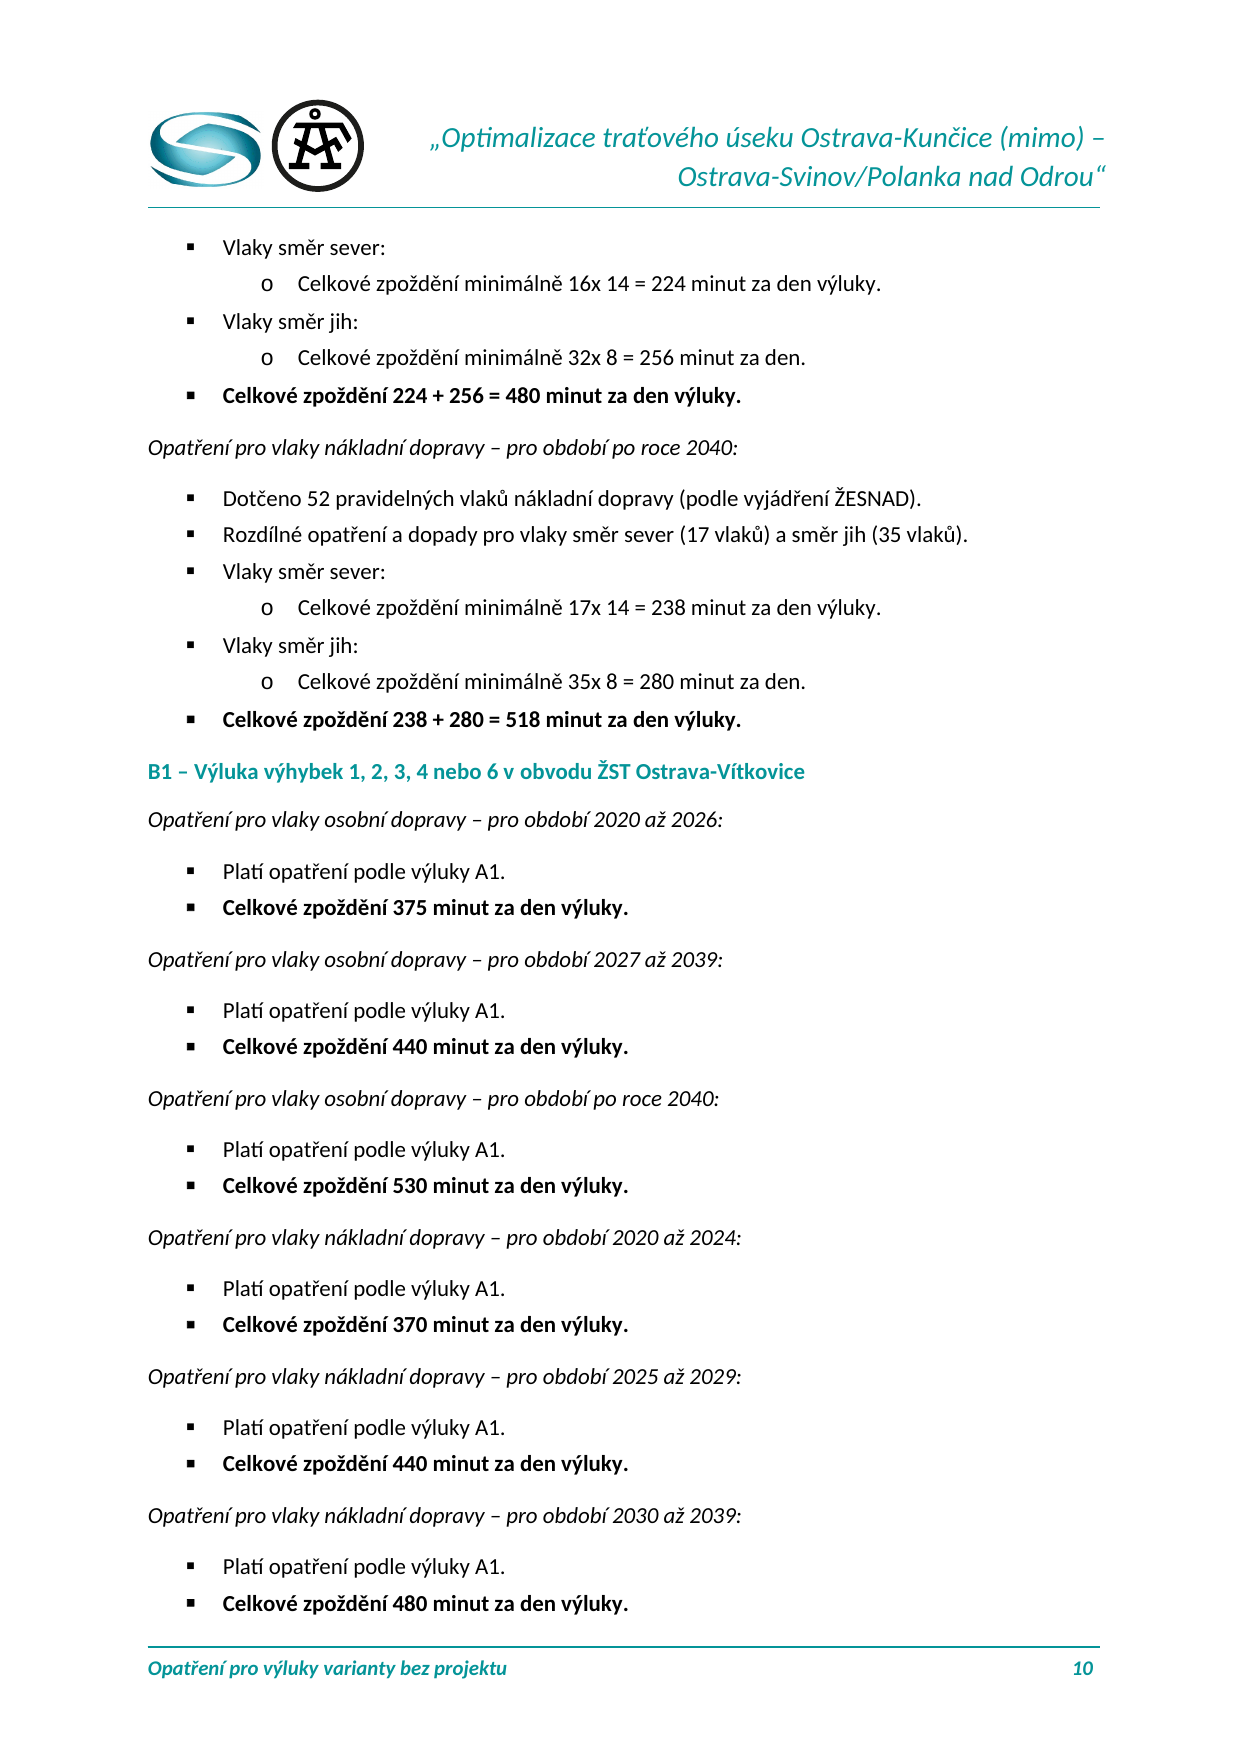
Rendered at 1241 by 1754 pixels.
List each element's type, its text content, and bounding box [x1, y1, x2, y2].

list Platí opatření podle výluky A1. [185, 1274, 1100, 1302]
text Opatření pro vlaky osobní dopravy – pro období po roce 2040: [148, 1084, 1100, 1112]
list Vlaky směr jih: [185, 631, 1100, 659]
list Celkové zpoždění 238 + 280 = 518 minut za den výluky. [185, 705, 1100, 733]
picture [147, 111, 264, 189]
list Platí opatření podle výluky A1. [185, 857, 1100, 885]
list Platí opatření podle výluky A1. [185, 1413, 1100, 1441]
list Vlaky směr sever: [185, 557, 1100, 585]
list Celkové zpoždění 375 minut za den výluky. [185, 893, 1100, 921]
text Opatření pro vlaky nákladní dopravy – pro období 2025 až 2029: [148, 1362, 1100, 1390]
list Celkové zpoždění minimálně 16x 14 = 224 minut za den výluky. [260, 269, 1100, 298]
list Celkové zpoždění 530 minut za den výluky. [185, 1171, 1100, 1199]
list Celkové zpoždění 480 minut za den výluky. [185, 1589, 1100, 1617]
list Dotčeno 52 pravidelných vlaků nákladní dopravy (podle vyjádření ŽESNAD). [185, 484, 1100, 512]
list Celkové zpoždění 224 + 256 = 480 minut za den výluky. [185, 381, 1100, 409]
list Celkové zpoždění minimálně 32x 8 = 256 minut za den. [260, 343, 1100, 373]
text Opatření pro vlaky nákladní dopravy – pro období 2030 až 2039: [148, 1501, 1100, 1529]
list Celkové zpoždění 370 minut za den výluky. [185, 1311, 1100, 1338]
list Vlaky směr sever: [185, 233, 1100, 261]
text Opatření pro vlaky nákladní dopravy – pro období po roce 2040: [148, 433, 1100, 461]
list Celkové zpoždění 440 minut za den výluky. [185, 1449, 1100, 1478]
list Celkové zpoždění minimálně 17x 14 = 238 minut za den výluky. [260, 593, 1100, 622]
text Opatření pro vlaky nákladní dopravy – pro období 2020 až 2024: [148, 1223, 1100, 1251]
list Platí opatření podle výluky A1. [185, 1552, 1100, 1580]
list Celkové zpoždění minimálně 35x 8 = 280 minut za den. [260, 667, 1100, 697]
list Platí opatření podle výluky A1. [185, 1135, 1100, 1163]
list Rozdílné opatření a dopady pro vlaky směr sever (17 vlaků) a směr jih (35 vlaků). [185, 521, 1100, 548]
list Celkové zpoždění 440 minut za den výluky. [185, 1032, 1100, 1060]
list Platí opatření podle výluky A1. [185, 996, 1100, 1024]
list Vlaky směr jih: [185, 307, 1100, 335]
text B1 – Výluka výhybek 1, 2, 3, 4 nebo 6 v obvodu ŽST Ostrava-Vítkovice [148, 757, 1100, 785]
text Opatření pro vlaky osobní dopravy – pro období 2027 až 2039: [148, 945, 1100, 973]
text Opatření pro vlaky osobní dopravy – pro období 2020 až 2026: [148, 806, 1100, 834]
